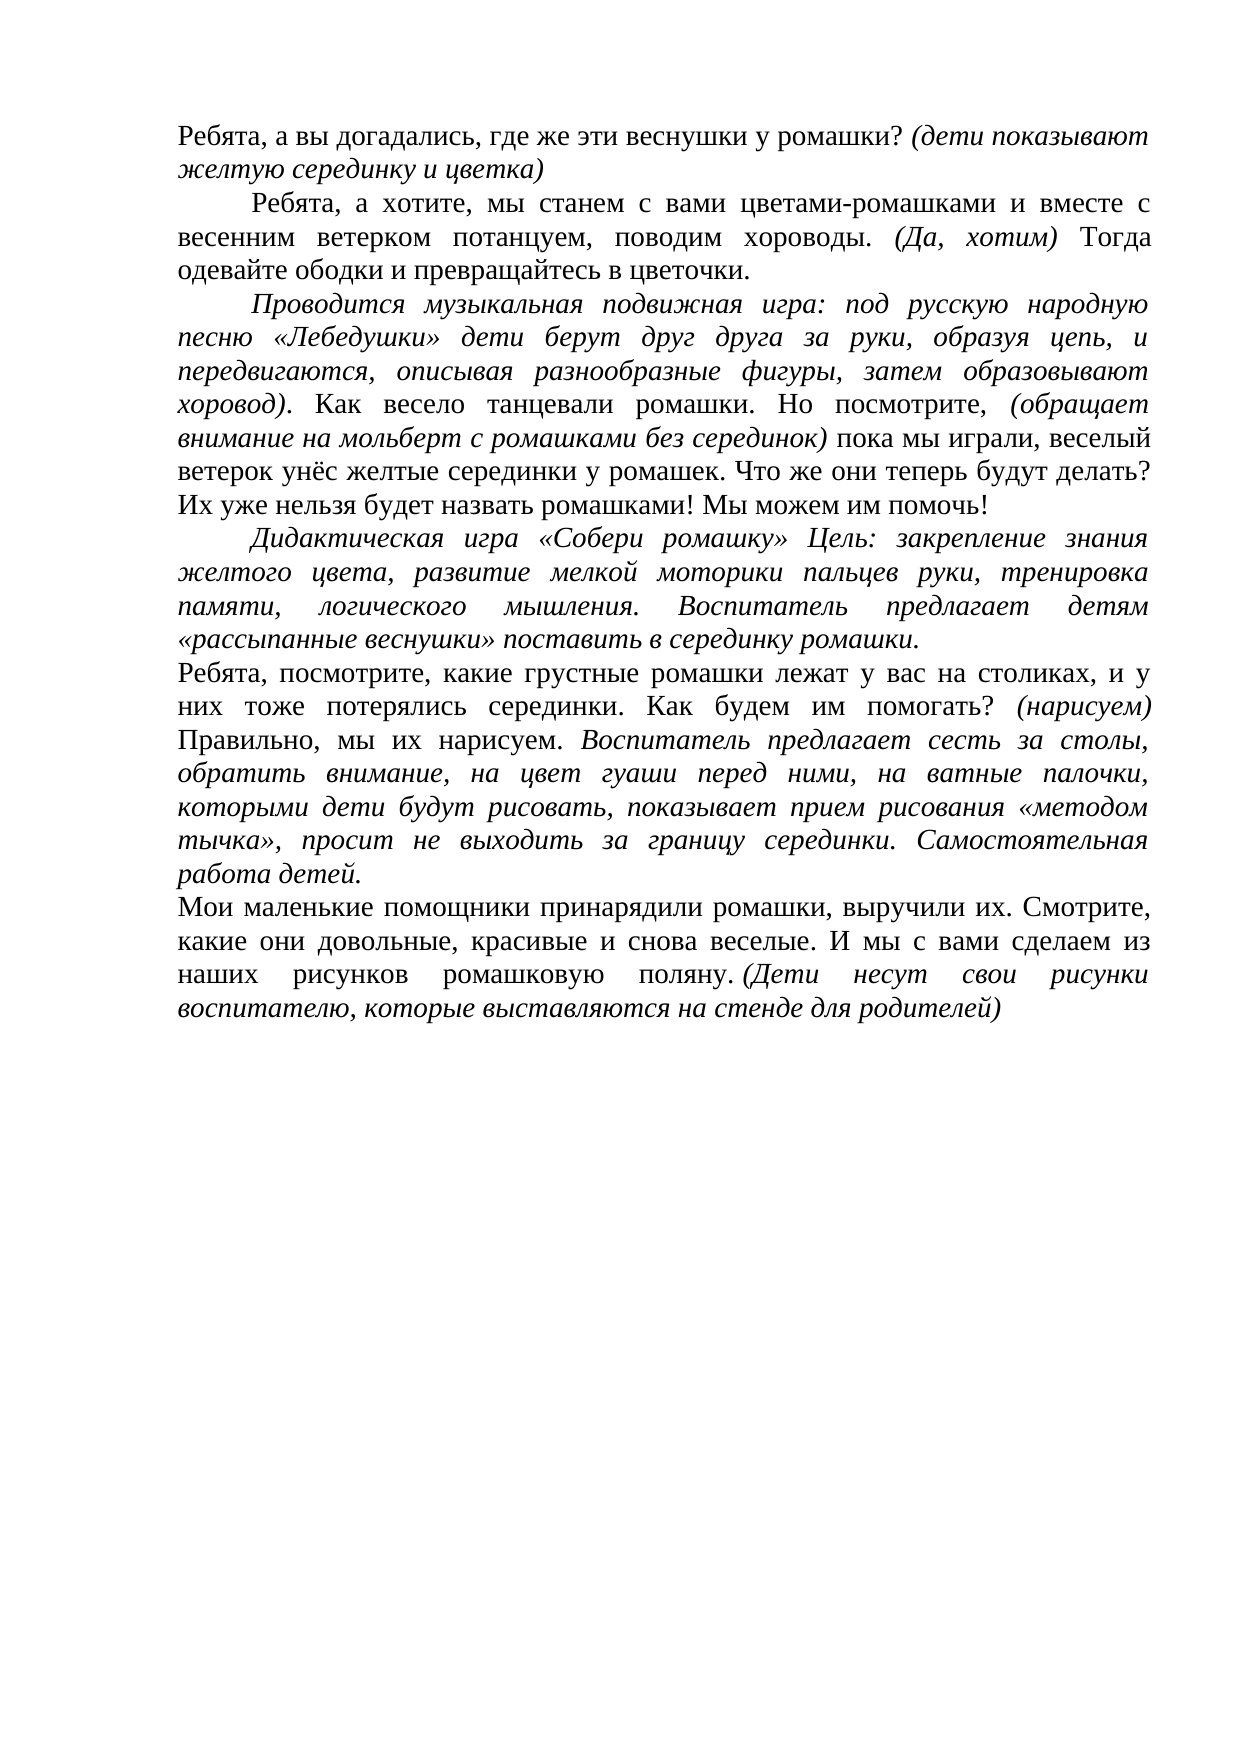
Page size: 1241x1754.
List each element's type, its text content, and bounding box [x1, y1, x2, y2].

text Дидактическая игра «Собери ромашку» Цель: закрепление знания желтого цвета, развитие мелкой моторики пальцев руки, тренировка памяти, логического мышления. Воспитатель предлагает детям «рассыпанные веснушки» поставить в серединку ромашки. [177, 521, 1152, 655]
text Мои маленькие помощники принарядили ромашки, выручили их. Смотрите, какие они довольные, красивые и снова веселые. И мы с вами сделаем из наших рисунков ромашковую поляну. (Дети несут свои рисунки воспитателю, которые выставляются на стенде для родителей) [177, 889, 1152, 1024]
text Проводится музыкальная подвижная игра: под русскую народную песню «Лебедушки» дети берут друг друга за руки, образуя цепь, и передвигаются, описывая разнообразные фигуры, затем образовывают хоровод). Как весело танцевали ромашки. Но посмотрите, (обращает внимание на мольберт с ромашками без серединок) пока мы играли, веселый ветерок унёс желтые серединки у ромашек. Что же они теперь будут делать? Их уже нельзя будет назвать ромашками! Мы можем им помочь! [177, 286, 1152, 521]
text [177, 118, 1152, 185]
text Ребята, а хотите, мы станем с вами цветами-ромашками и вместе с весенним ветерком потанцуем, поводим хороводы. (Да, хотим) Тогда одевайте ободки и превращайтесь в цветочки. [177, 185, 1152, 286]
text Ребята, посмотрите, какие грустные ромашки лежат у вас на столиках, и у них тоже потерялись серединки. Как будем им помогать? (нарисуем) Правильно, мы их нарисуем. Воспитатель предлагает сесть за столы, обратить внимание, на цвет гуаши перед ними, на ватные палочки, которыми дети будут рисовать, показывает прием рисования «методом тычка», просит не выходить за границу серединки. Самостоятельная работа детей. [177, 655, 1152, 889]
